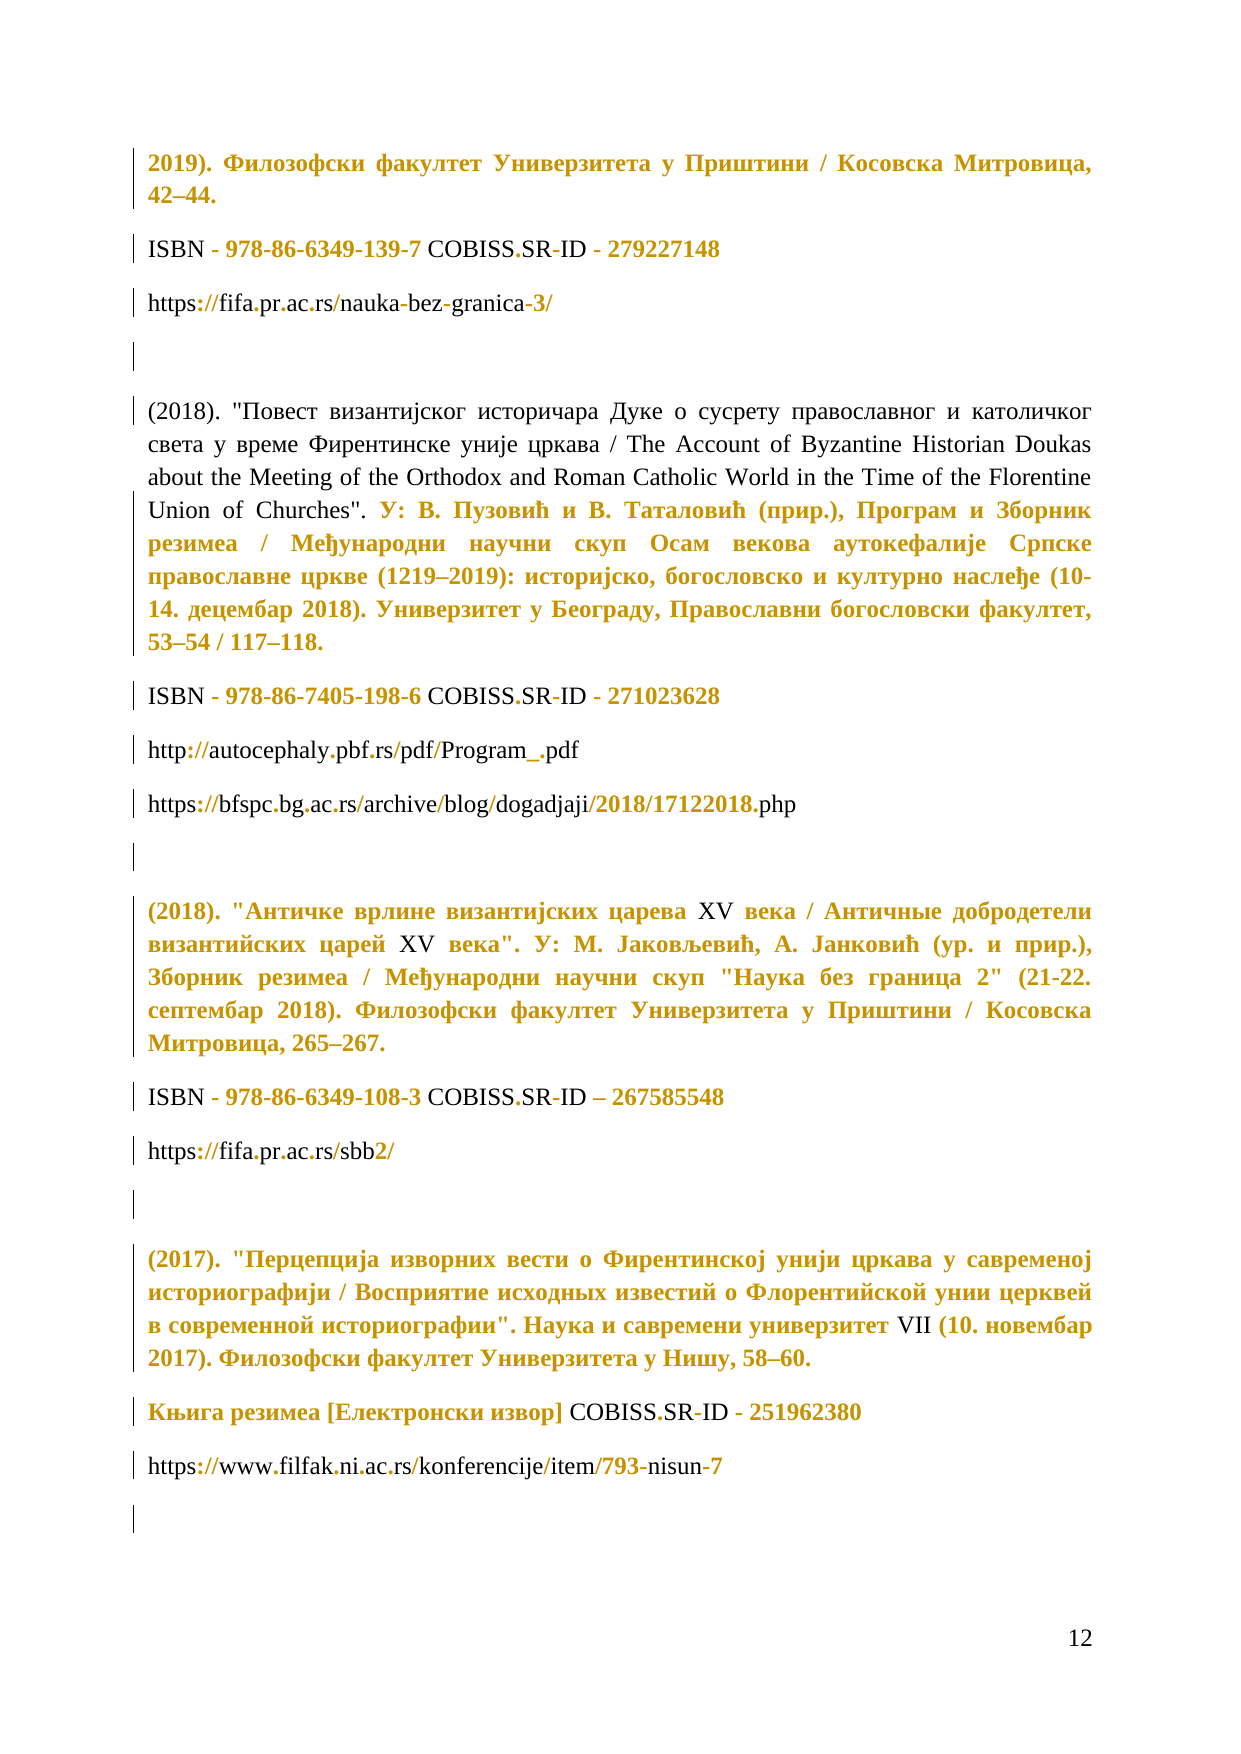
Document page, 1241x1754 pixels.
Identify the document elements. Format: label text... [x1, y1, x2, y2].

text (2017). "Перцепција изворних вести о Фирентинској унији цркава у савременој историографији / Восприятие исходных известий о Флорентийской унии церквей в современной историографии". Наука и савремени универзитет VII (10. новембар 2017). Филозофски факултет Универзитета у Нишу, 58–60. [148, 1244, 1093, 1372]
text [148, 148, 1093, 209]
text https://fifa.pr.ac.rs/sbb2/ [148, 1136, 1093, 1165]
text https://www.filfak.ni.ac.rs/konferencije/item/793-nisun-7 [148, 1451, 1093, 1479]
text Књига резимеа [Електронски извор] COBISS.SR-ID - 251962380 [148, 1397, 1093, 1426]
text (2018). "Античке врлине византијских царева XV века / Античные добродетели византийских царей XV века". У: М. Јаковљевић, А. Јанковић (ур. и прир.), Зборник резимеа / Међународни научни скуп "Наука без граница 2" (21-22. септембар 2018). Филозофски факултет Универзитета у Приштини / Косовска Митровица, 265–267. [148, 896, 1093, 1057]
text ISBN - 978-86-7405-198-6 COBISS.SR-ID - 271023628 [148, 681, 1093, 710]
text (2018). "Повест византијског историчара Дуке о сусрету православног и католичког света у време Фирентинске уније цркава / The Account of Byzantine Historian Doukas about the Meeting of the Orthodox and Roman Catholic World in the Time of the Florentine Union of Churches". У: В. Пузовић и В. Таталовић (прир.), Програм и Зборник резимеа / Међународни научни скуп Осам векова аутокефалије Српске православне цркве (1219–2019): историјско, богословско и културно наслеђе (10-14. децембар 2018). Универзитет у Београду, Православни богословски факултет, 53–54 / 117–118. [148, 396, 1093, 656]
text ISBN - 978-86-6349-108-3 COBISS.SR-ID – 267585548 [148, 1082, 1093, 1111]
text https://bfspc.bg.ac.rs/archive/blog/dogadjaji/2018/17122018.php [148, 789, 1093, 817]
text ISBN - 978-86-6349-139-7 COBISS.SR-ID - 279227148 [148, 234, 1093, 263]
text http://autocephaly.pbf.rs/pdf/Program_.pdf [148, 735, 1093, 764]
text https://fifa.pr.ac.rs/nauka-bez-granica-3/ [148, 288, 1093, 317]
